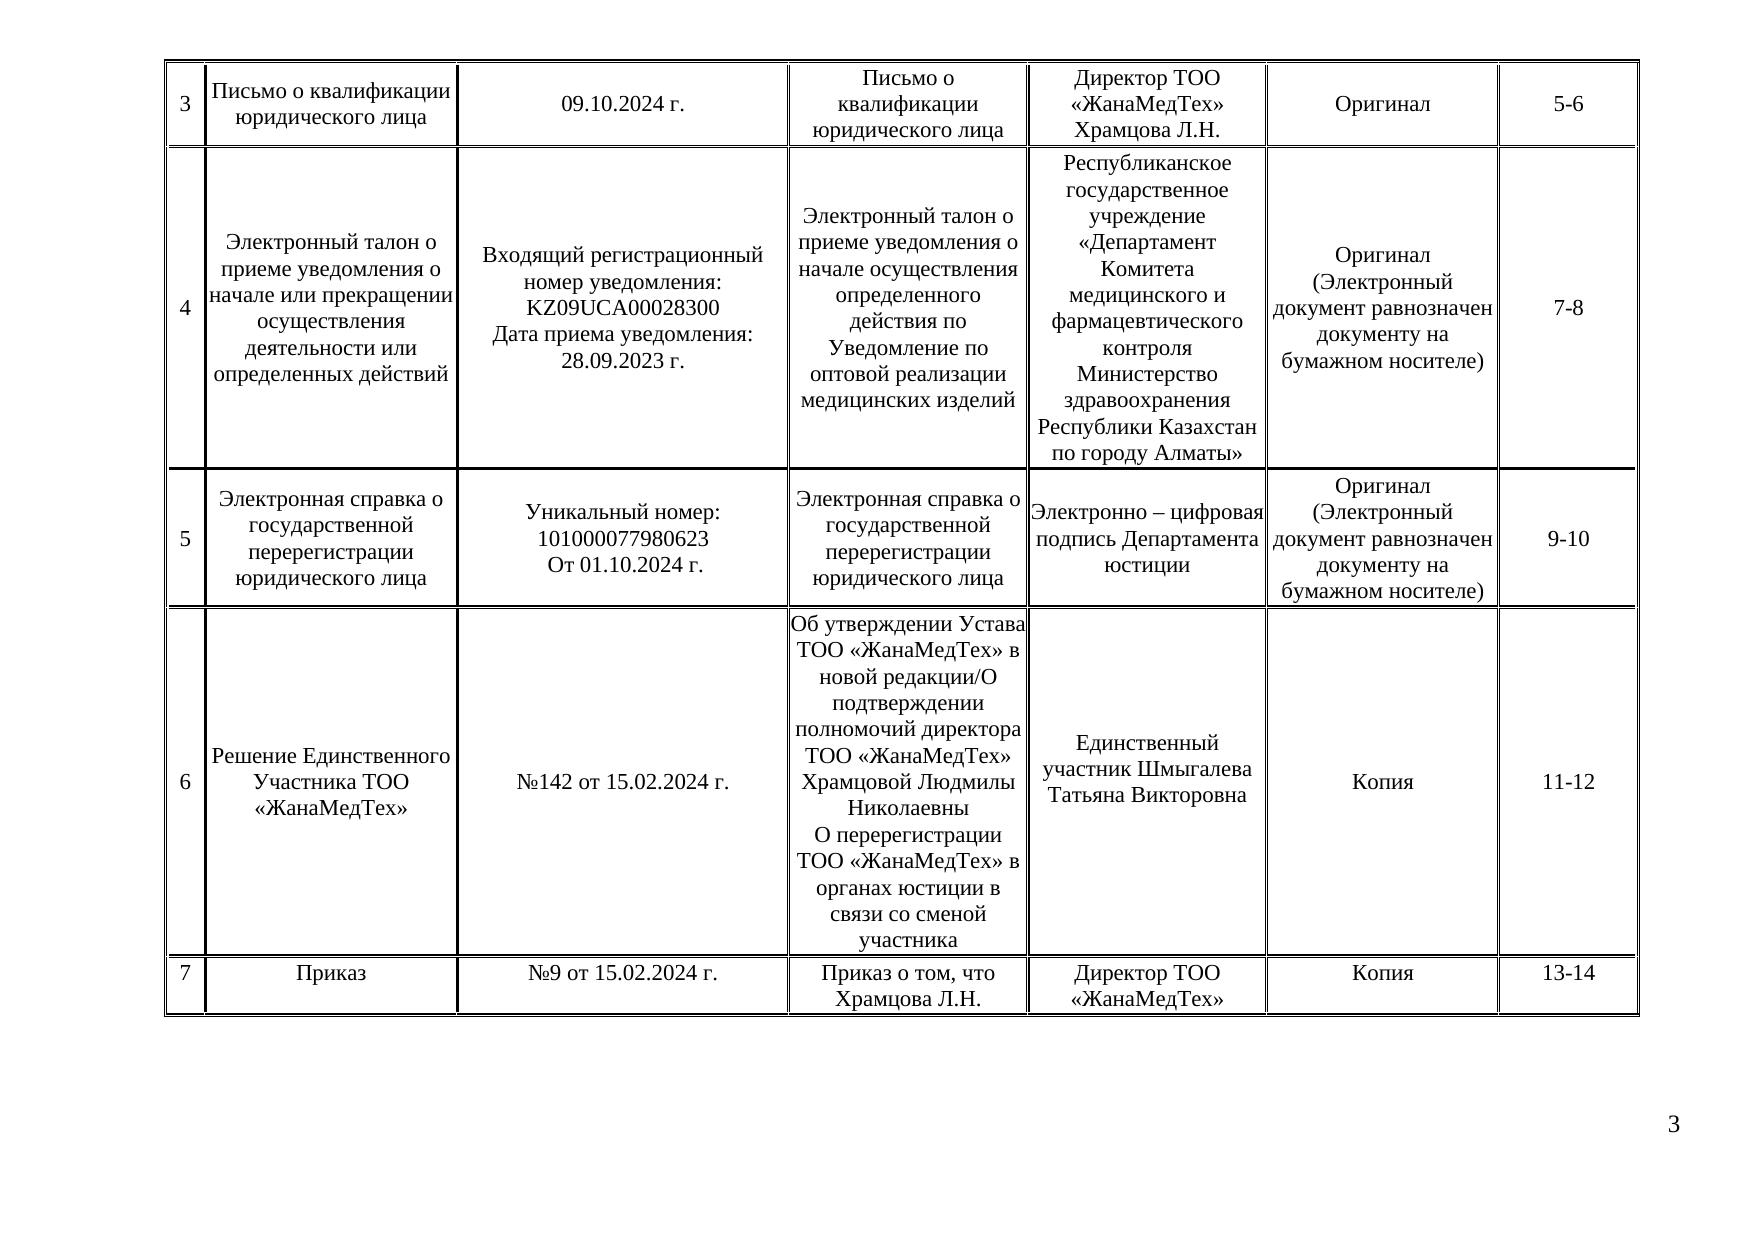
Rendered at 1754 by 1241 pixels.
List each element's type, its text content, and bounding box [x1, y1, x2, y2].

table_cell Электронная справка о государственной перерегистрации юридического лица [207, 470, 456, 605]
table_cell Электронный талон о приеме уведомления о начале осуществления определенного действия по Уведомление по оптовой реализации медицинских изделий [790, 148, 1026, 467]
table_cell Единственный участник Шмыгалева Татьяна Викторовна [1030, 609, 1265, 954]
table_cell 09.10.2024 г. [457, 63, 789, 144]
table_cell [1028, 63, 1267, 144]
table_cell Копия [1267, 958, 1499, 1013]
table_cell Письмо о квалификации юридического лица [789, 61, 1028, 144]
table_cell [1028, 958, 1267, 1013]
table_cell Электронная справка о государственной перерегистрации юридического лица [790, 470, 1026, 605]
table_cell Письмо о квалификации юридического лица [205, 61, 457, 144]
table_cell Электронно – цифровая подпись Департамента юстиции [1030, 470, 1265, 605]
table_cell №142 от 15.02.2024 г. [459, 609, 787, 954]
table_cell 5-6 [1499, 63, 1637, 144]
table_cell 3 [167, 61, 205, 144]
table_cell Республиканское государственное учреждение «Департамент Комитета медицинского и фармацевтического контроля Министерство здравоохранения Республики Казахстан по городу Алматы» [1030, 148, 1265, 467]
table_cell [789, 954, 1028, 1013]
table_cell Приказ [205, 958, 457, 1013]
table_cell Копия [1268, 609, 1497, 954]
table_cell Входящий регистрационный номер уведомления: KZ09UCA00028300 Дата приема уведомления: 28.09.2023 г. [459, 148, 787, 467]
table_cell 11-12 [1500, 605, 1637, 954]
table_cell 13-14 [1499, 954, 1637, 1013]
table_cell 7 [167, 954, 205, 1013]
table_cell №9 от 15.02.2024 г. [457, 958, 789, 1013]
table_cell Уникальный номер: 101000077980623 От 01.10.2024 г. [459, 470, 787, 605]
table_cell Оригинал (Электронный документ равнозначен документу на бумажном носителе) [1268, 470, 1497, 605]
table_cell Решение Единственного Участника ТОО «ЖанаМедТех» [207, 609, 456, 954]
table_cell 4 [167, 145, 204, 467]
table_cell Об утверждении Устава ТОО «ЖанаМедТех» в новой редакции/О подтверждении полномочий директора ТОО «ЖанаМедТех» Храмцовой Людмилы Николаевны О перерегистрации ТОО «ЖанаМедТех» в органах юстиции в связи со сменой участника [790, 609, 1026, 954]
table_cell Оригинал (Электронный документ равнозначен документу на бумажном носителе) [1268, 148, 1497, 467]
table_cell Оригинал [1267, 63, 1499, 144]
table_cell 5 [167, 467, 204, 605]
table_cell 7-8 [1500, 145, 1637, 467]
table_cell 9-10 [1500, 467, 1637, 605]
table_cell Электронный талон о приеме уведомления о начале или прекращении осуществления деятельности или определенных действий [207, 148, 456, 467]
table_cell 6 [167, 605, 204, 954]
